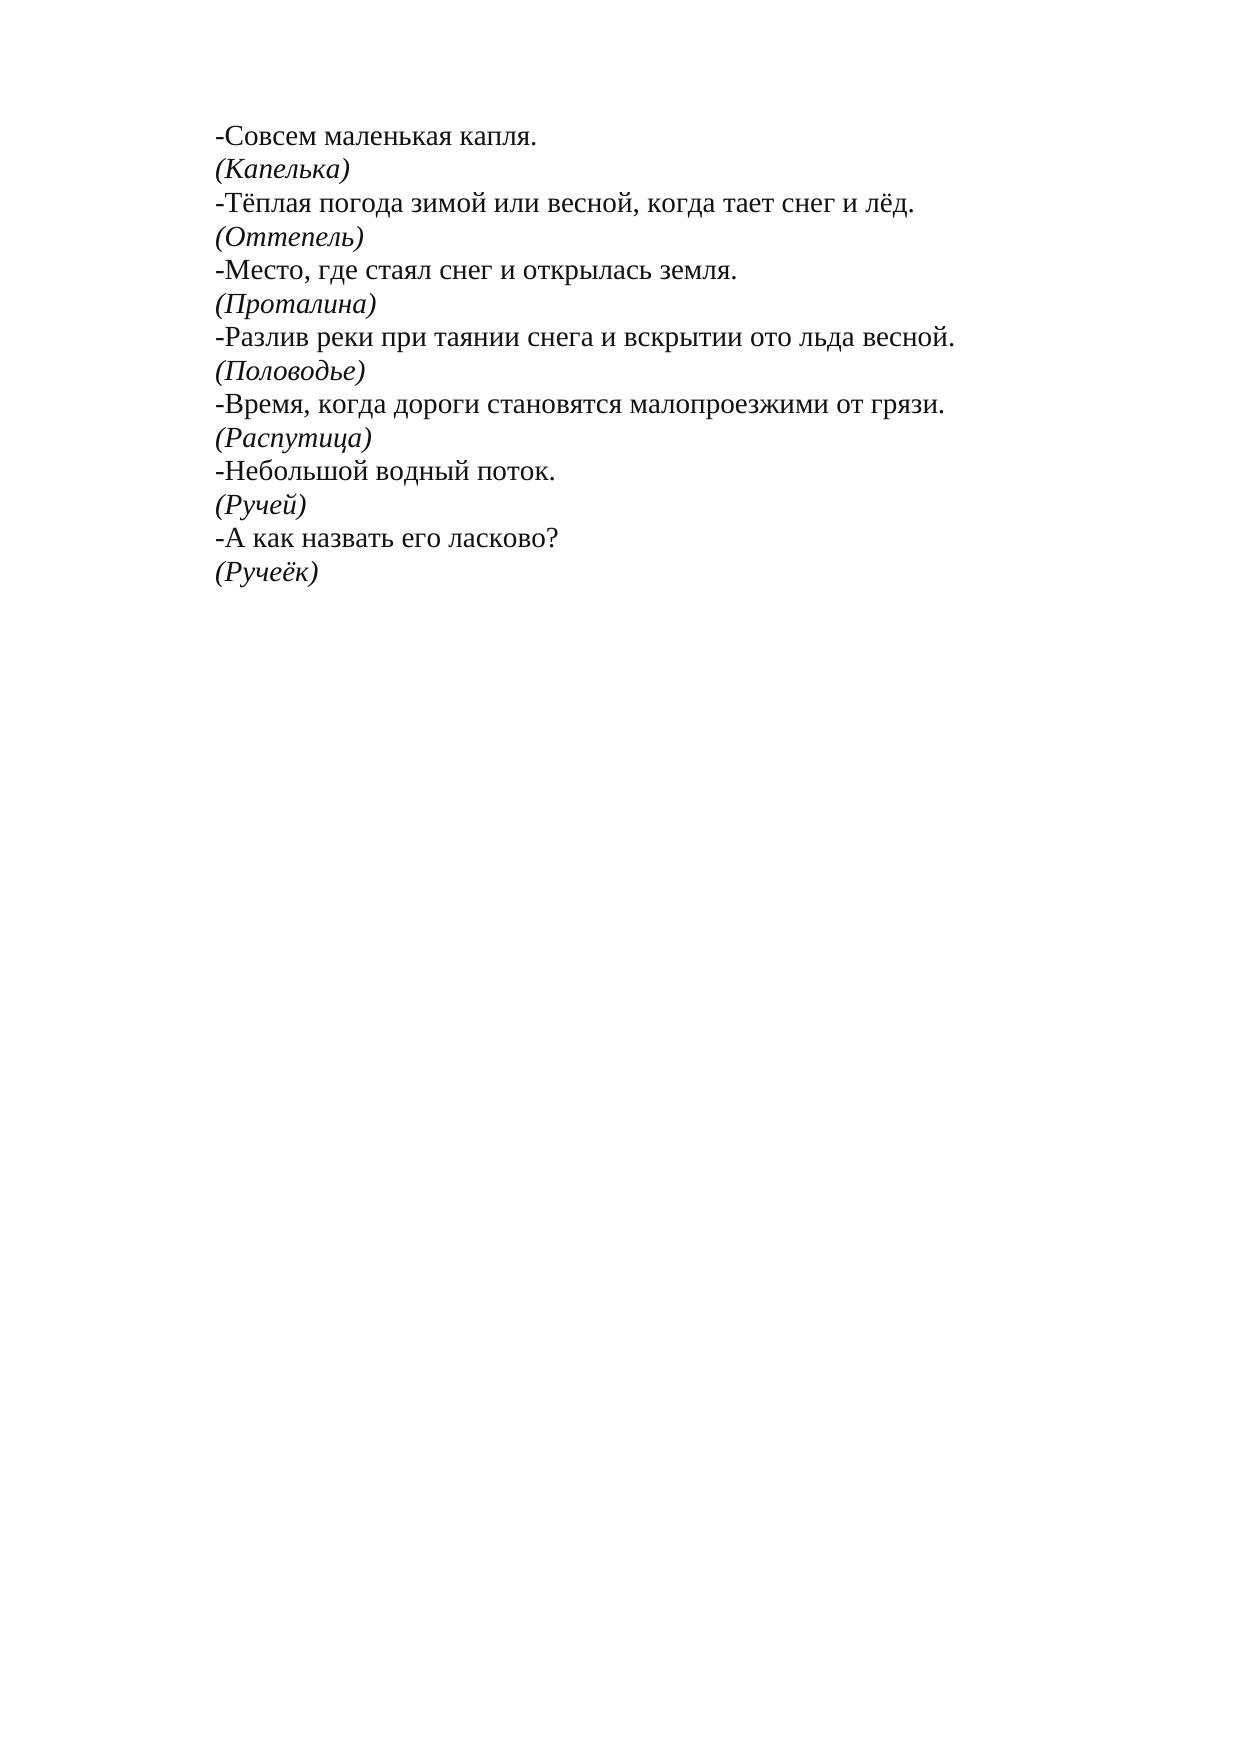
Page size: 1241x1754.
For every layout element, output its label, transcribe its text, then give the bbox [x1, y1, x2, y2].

text (Распутица) [177, 420, 1152, 453]
text (Ручей) [177, 487, 1152, 521]
text -Совсем маленькая капля. [177, 118, 1152, 152]
text (Ручеёк) [177, 554, 1152, 588]
text (Проталина) [177, 286, 1152, 319]
text -Место, где стаял снег и открылась земля. [177, 252, 1152, 286]
text -Небольшой водный поток. [177, 453, 1152, 487]
text -Тёплая погода зимой или весной, когда тает снег и лёд. [177, 185, 1152, 219]
text -Время, когда дороги становятся малопроезжими от грязи. [177, 386, 1152, 420]
text (Половодье) [177, 353, 1152, 386]
text -А как назвать его ласково? [177, 521, 1152, 554]
text (Капелька) [177, 152, 1152, 185]
text -Разлив реки при таянии снега и вскрытии ото льда весной. [177, 319, 1152, 353]
text (Оттепель) [177, 219, 1152, 252]
